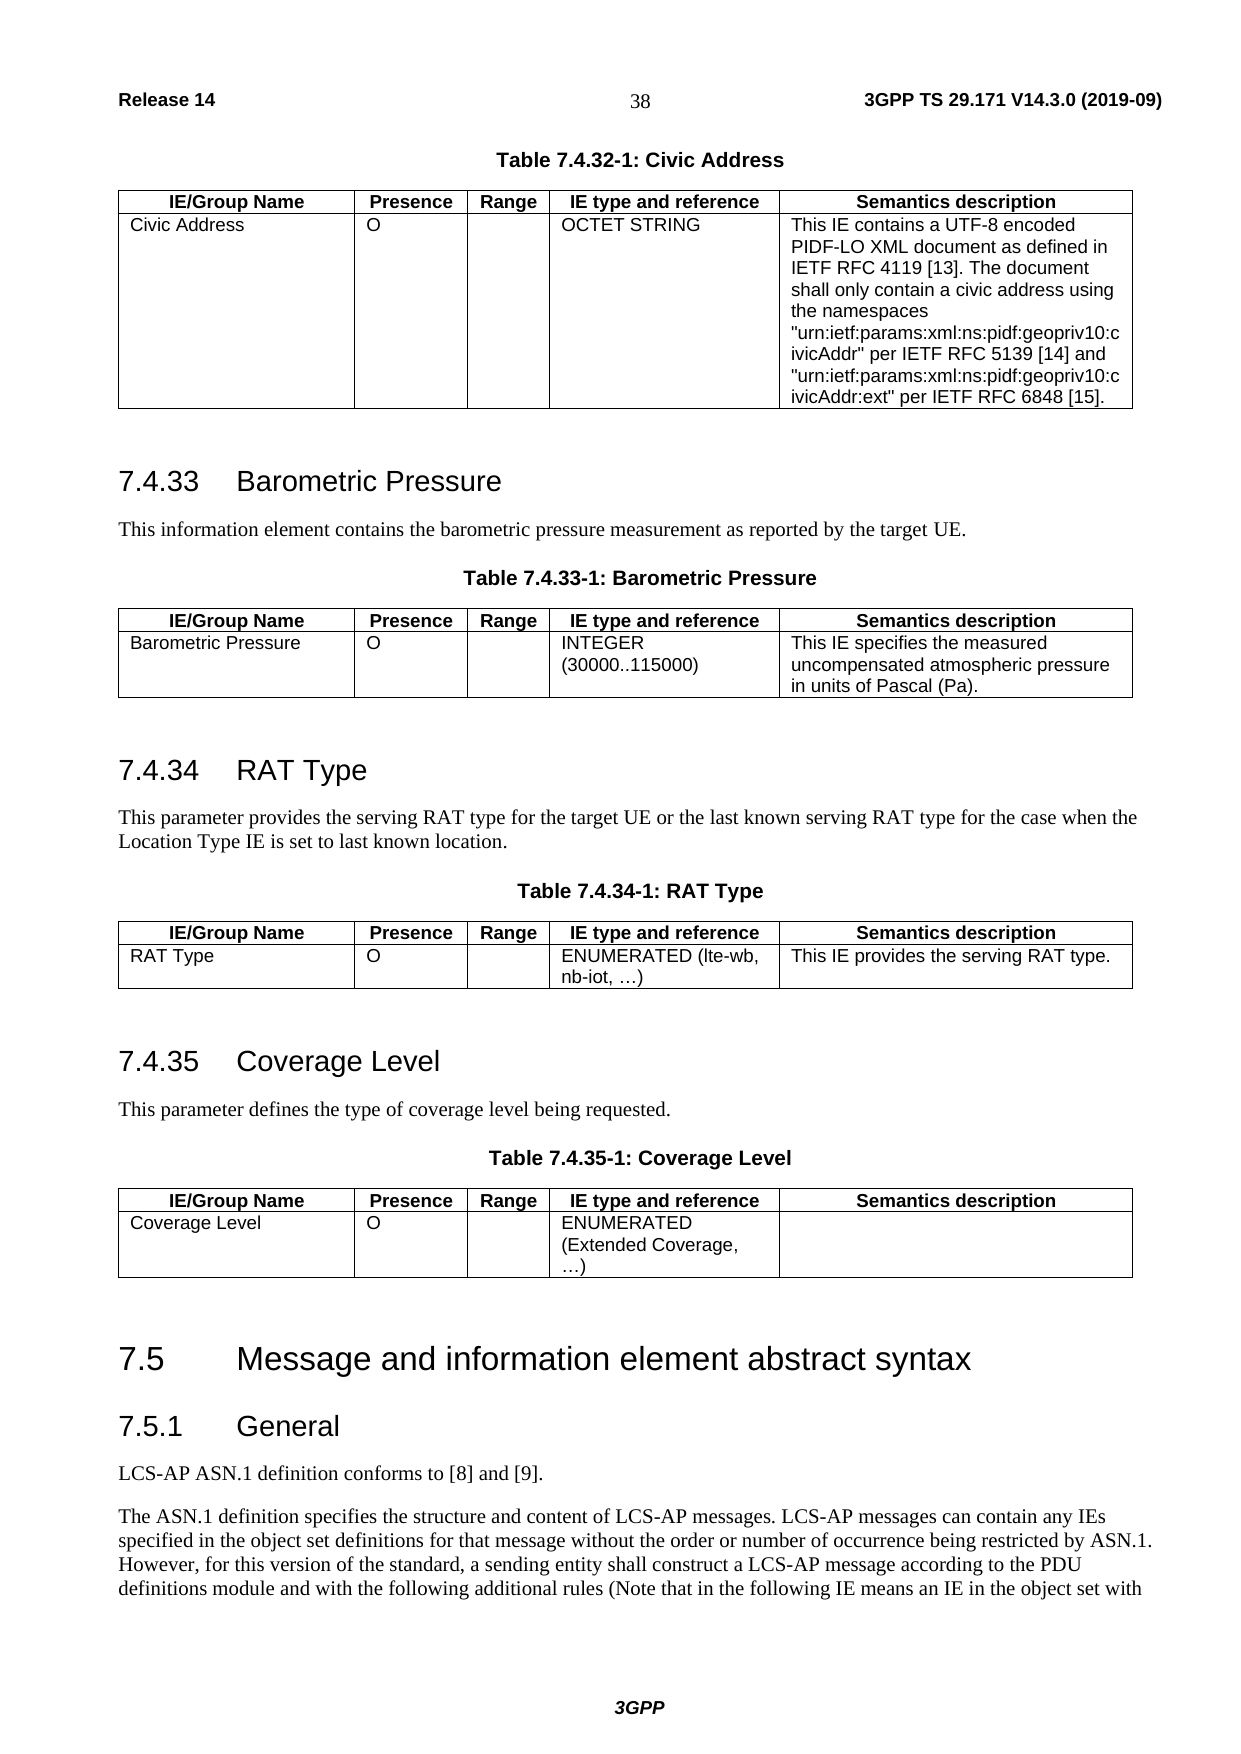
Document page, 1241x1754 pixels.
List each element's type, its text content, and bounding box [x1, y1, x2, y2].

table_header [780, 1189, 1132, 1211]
text Table 7.4.35-1: Coverage Level [118, 1146, 1162, 1169]
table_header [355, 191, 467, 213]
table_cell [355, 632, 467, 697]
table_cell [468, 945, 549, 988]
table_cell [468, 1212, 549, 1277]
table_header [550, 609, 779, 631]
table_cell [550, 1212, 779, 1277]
subtitle 7.4.35 Coverage Level [118, 1044, 1162, 1078]
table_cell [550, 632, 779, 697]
text Table 7.4.33-1: Barometric Pressure [118, 566, 1162, 589]
subtitle 7.4.33 Barometric Pressure [118, 464, 1162, 498]
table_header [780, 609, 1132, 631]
text Table 7.4.34-1: RAT Type [118, 878, 1162, 902]
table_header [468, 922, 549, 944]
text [118, 1504, 1162, 1600]
text This information element contains the barometric pressure measurement as reported by the target UE. [118, 517, 1162, 541]
subtitle 7.5 Message and information element abstract syntax [118, 1339, 1162, 1378]
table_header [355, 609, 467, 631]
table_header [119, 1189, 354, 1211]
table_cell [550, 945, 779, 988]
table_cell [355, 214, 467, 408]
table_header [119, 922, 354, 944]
subtitle 7.4.34 RAT Type [118, 753, 1162, 787]
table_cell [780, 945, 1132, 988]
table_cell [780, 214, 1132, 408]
text This parameter defines the type of coverage level being requested. [118, 1097, 1162, 1121]
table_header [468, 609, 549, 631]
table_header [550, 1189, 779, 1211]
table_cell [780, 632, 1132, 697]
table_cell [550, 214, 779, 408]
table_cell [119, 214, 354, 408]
text This parameter provides the serving RAT type for the target UE or the last known serving RAT type for the case when the Location Type IE is set to last known location. [118, 805, 1162, 853]
text LCS-AP ASN.1 definition conforms to [8] and [9]. [118, 1461, 1162, 1485]
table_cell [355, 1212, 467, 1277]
subtitle 7.5.1 General [118, 1409, 1162, 1442]
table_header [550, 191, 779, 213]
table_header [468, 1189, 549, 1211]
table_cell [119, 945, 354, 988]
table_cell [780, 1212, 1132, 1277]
text Table 7.4.32-1: Civic Address [118, 147, 1162, 171]
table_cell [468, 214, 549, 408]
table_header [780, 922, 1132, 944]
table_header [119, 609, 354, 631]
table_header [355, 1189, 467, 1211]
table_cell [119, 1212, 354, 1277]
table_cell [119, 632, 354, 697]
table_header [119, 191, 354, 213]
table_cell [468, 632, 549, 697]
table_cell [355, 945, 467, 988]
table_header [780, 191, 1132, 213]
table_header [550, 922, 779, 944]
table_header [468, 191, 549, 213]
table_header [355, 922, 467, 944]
